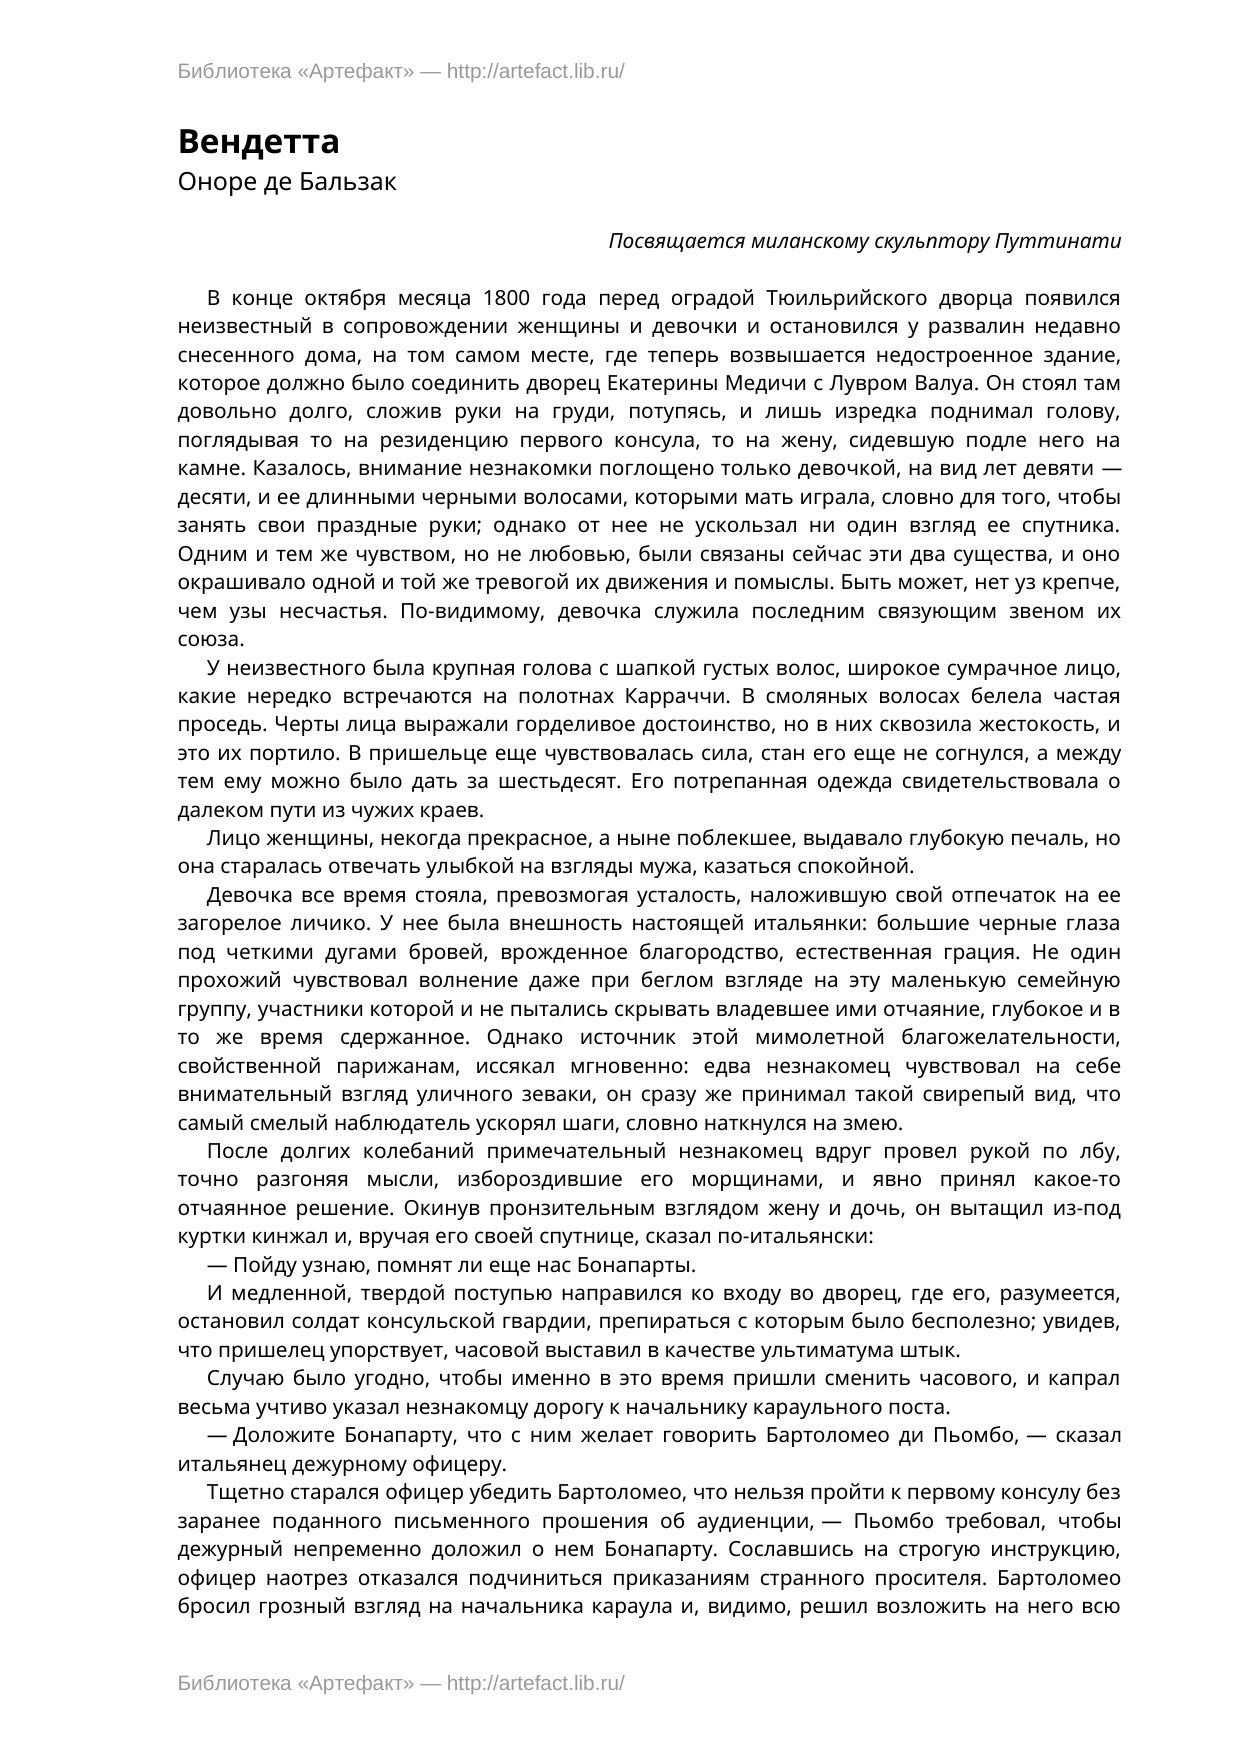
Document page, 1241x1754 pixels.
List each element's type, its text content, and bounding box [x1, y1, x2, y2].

text После долгих колебаний примечательный незнакомец вдруг провел рукой по лбу, точно разгоняя мысли, избороздившие его морщинами, и явно принял какое-то отчаянное решение. Окинув пронзительным взглядом жену и дочь, он вытащил из-под куртки кинжал и, вручая его своей спутнице, сказал по-итальянски: [177, 1136, 1122, 1250]
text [177, 1477, 1122, 1619]
text В конце октября месяца 1800 года перед оградой Тюильрийского дворца появился неизвестный в сопровождении женщины и девочки и остановился у развалин недавно снесенного дома, на том самом месте, где теперь возвышается недостроенное здание, которое должно было соединить дворец Екатерины Медичи с Лувром Валуа. Он стоял там довольно долго, сложив руки на груди, потупясь, и лишь изредка поднимал голову, поглядывая то на резиденцию первого консула, то на жену, сидевшую подле него на камне. Казалось, внимание незнакомки поглощено только девочкой, на вид лет девяти — десяти, и ее длинными черными волосами, которыми мать играла, словно для того, чтобы занять свои праздные руки; однако от нее не ускользал ни один взгляд ее спутника. Одним и тем же чувством, но не любовью, были связаны сейчас эти два существа, и оно окрашивало одной и той же тревогой их движения и помыслы. Быть может, нет уз крепче, чем узы несчастья. По-видимому, девочка служила последним связующим звеном их союза. [177, 283, 1122, 653]
text И медленной, твердой поступью направился ко входу во дворец, где его, разумеется, остановил солдат консульской гвардии, препираться с которым было бесполезно; увидев, что пришелец упорствует, часовой выставил в качестве ультиматума штык. [177, 1278, 1122, 1363]
text Лицо женщины, некогда прекрасное, а ныне поблекшее, выдавало глубокую печаль, но она старалась отвечать улыбкой на взгляды мужа, казаться спокойной. [177, 823, 1122, 880]
text Девочка все время стояла, превозмогая усталость, наложившую свой отпечаток на ее загорелое личико. У нее была внешность настоящей итальянки: большие черные глаза под четкими дугами бровей, врожденное благородство, естественная грация. Не один прохожий чувствовал волнение даже при беглом взгляде на эту маленькую семейную группу, участники которой и не пытались скрывать владевшее ими отчаяние, глубокое и в то же время сдержанное. Однако источник этой мимолетной благожелательности, свойственной парижанам, иссякал мгновенно: едва незнакомец чувствовал на себе внимательный взгляд уличного зеваки, он сразу же принимал такой свирепый вид, что самый смелый наблюдатель ускорял шаги, словно наткнулся на змею. [177, 880, 1122, 1136]
subtitle Вендетта [177, 118, 1122, 163]
text Случаю было угодно, чтобы именно в это время пришли сменить часового, и капрал весьма учтиво указал незнакомцу дорогу к начальнику караульного поста. [177, 1363, 1122, 1420]
text У неизвестного была крупная голова с шапкой густых волос, широкое сумрачное лицо, какие нередко встречаются на полотнах Карраччи. В смоляных волосах белела частая проседь. Черты лица выражали горделивое достоинство, но в них сквозила жестокость, и это их портило. В пришельце еще чувствовалась сила, стан его еще не согнулся, а между тем ему можно было дать за шестьдесят. Его потрепанная одежда свидетельствовала о далеком пути из чужих краев. [177, 653, 1122, 823]
text — Доложите Бонапарту, что с ним желает говорить Бартоломео ди Пьомбо, — сказал итальянец дежурному офицеру. [177, 1420, 1122, 1477]
text — Пойду узнаю, помнят ли еще нас Бонапарты. [177, 1250, 1122, 1278]
text Посвящается миланскому скульптору Путтинати [177, 226, 1122, 254]
subtitle Оноре де Бальзак [177, 163, 1122, 198]
